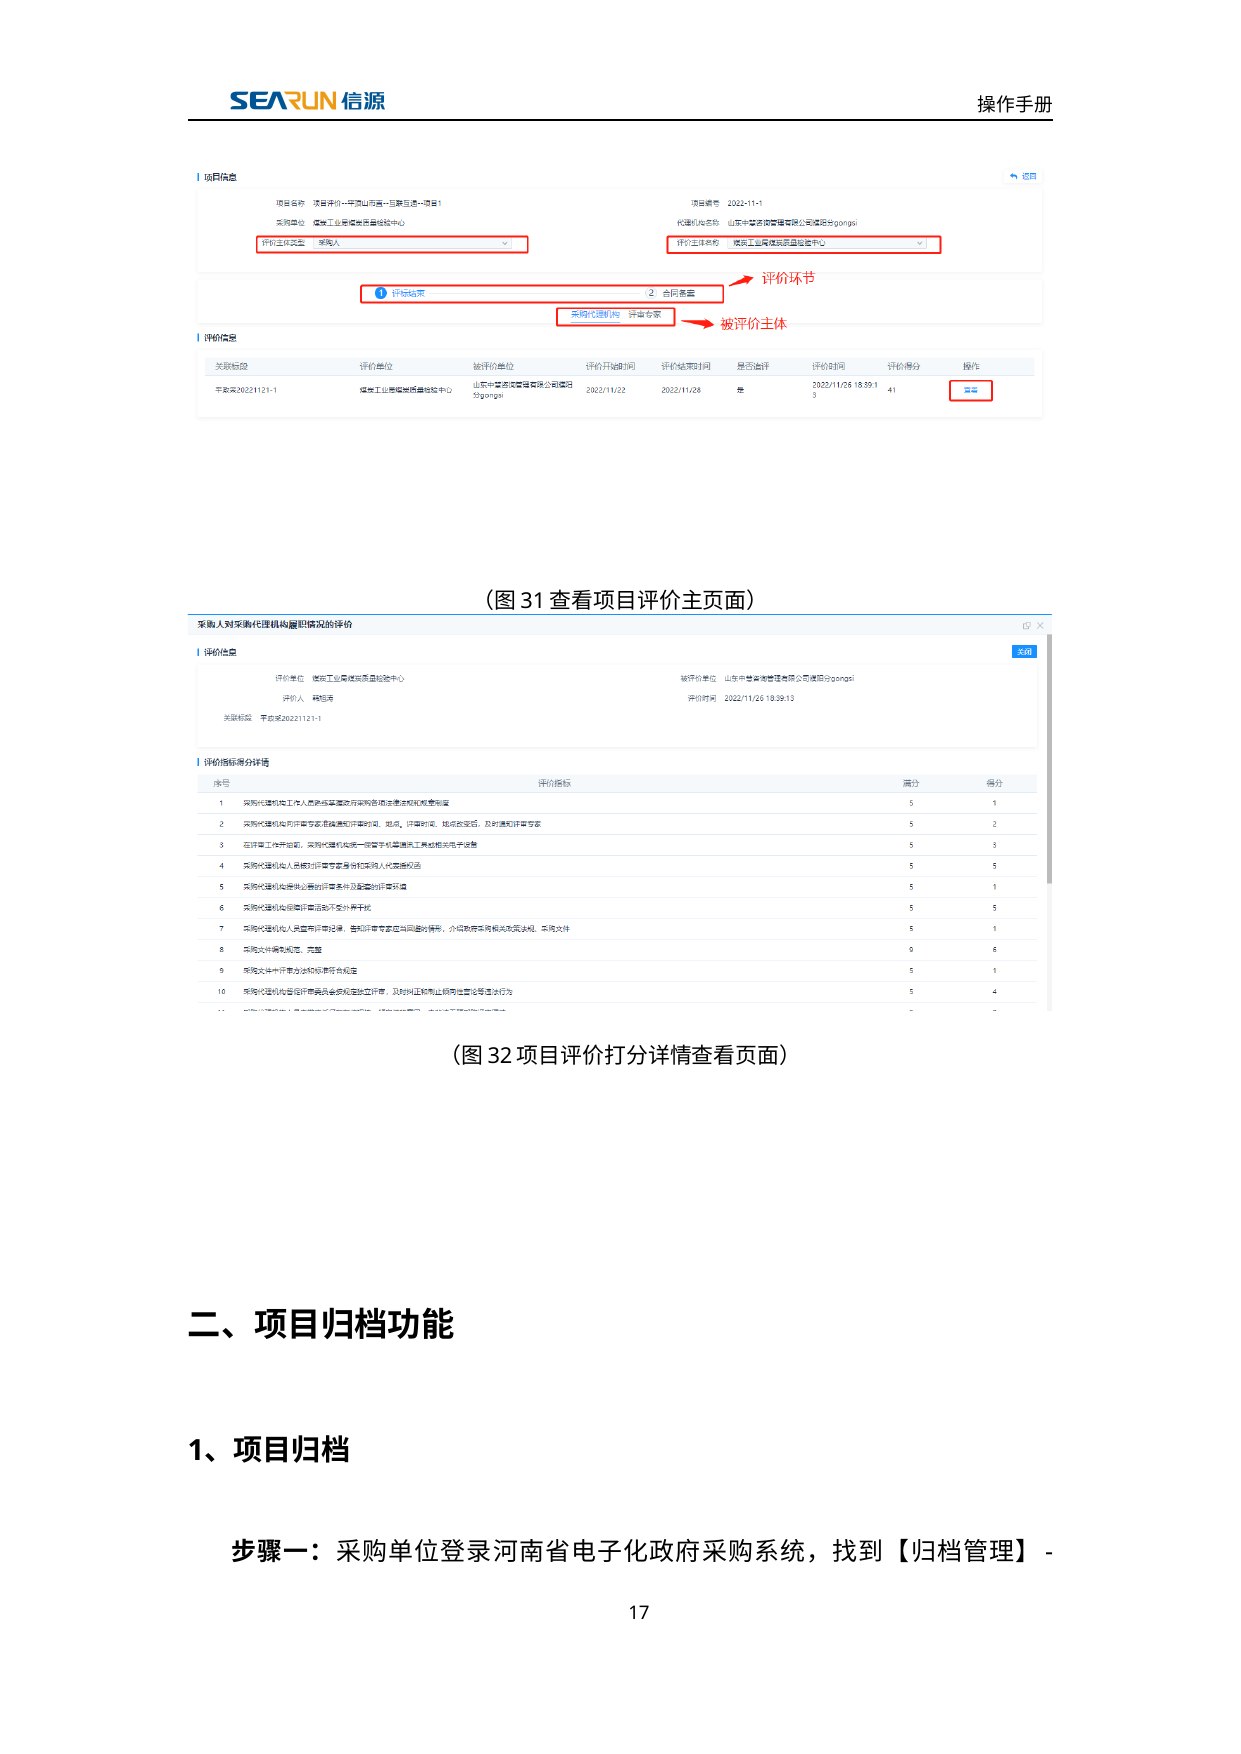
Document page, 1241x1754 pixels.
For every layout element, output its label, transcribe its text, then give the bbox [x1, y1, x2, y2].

subtitle 1、项目归档 [187, 1415, 1053, 1480]
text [187, 1517, 1053, 1582]
text （图31查看项目评价主页面） [187, 582, 1053, 615]
picture [225, 88, 390, 112]
subtitle 二、项目归档功能 [187, 1290, 1053, 1355]
picture [187, 614, 1052, 1011]
picture [187, 159, 1052, 556]
text （图32项目评价打分详情查看页面） [187, 1037, 1053, 1070]
